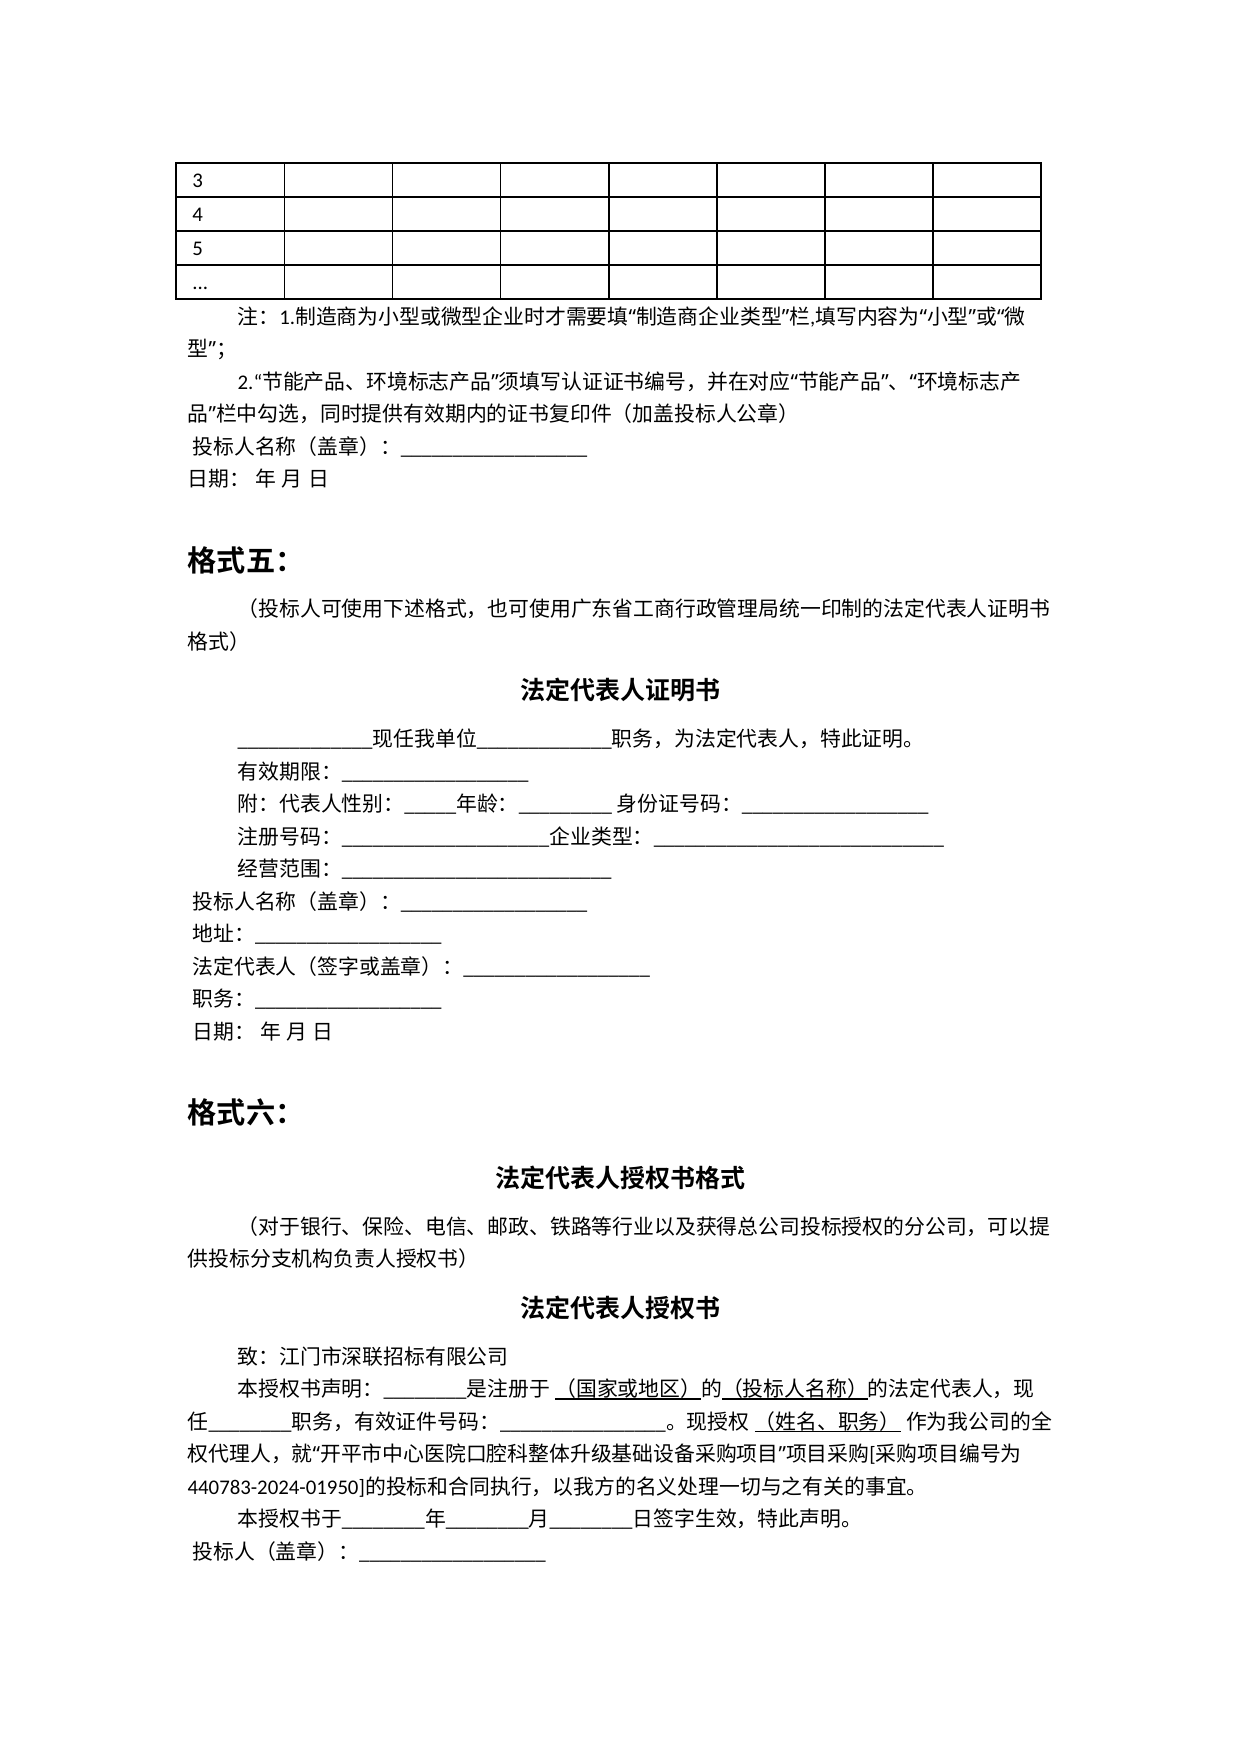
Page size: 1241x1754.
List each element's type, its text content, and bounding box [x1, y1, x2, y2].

table_cell [826, 198, 932, 230]
table_cell [285, 266, 392, 298]
text 投标人名称（盖章）：__________________ [187, 885, 1053, 917]
table_cell [934, 164, 1040, 196]
text 本授权书于________年________月________日签字生效，特此声明。 [187, 1502, 1053, 1535]
table_cell ... [177, 266, 284, 298]
text 法定代表人（签字或盖章）：__________________ [187, 950, 1053, 982]
text 经营范围：__________________________ [187, 852, 1053, 885]
text 法定代表人证明书 [187, 657, 1053, 722]
table_cell [718, 266, 824, 298]
text （投标人可使用下述格式，也可使用广东省工商行政管理局统一印制的法定代表人证明书格式） [187, 592, 1053, 657]
table_cell [826, 164, 932, 196]
text 投标人名称（盖章）：__________________ [187, 430, 1053, 462]
text 格式五： [187, 527, 1053, 592]
text 日期： 年 月 日 [187, 462, 1053, 495]
table_cell 3 [177, 164, 284, 196]
table_cell [501, 198, 608, 230]
text 注：1.制造商为小型或微型企业时才需要填“制造商企业类型”栏,填写内容为“小型”或“微型”； [187, 300, 1053, 365]
table_cell [501, 232, 608, 264]
table_cell [285, 198, 392, 230]
text 本授权书声明：________是注册于 （国家或地区）的（投标人名称）的法定代表人，现任________职务，有效证件号码：________________。现授权 （姓名、职务） 作为我公司的全权代理人，就“开平市中心医院口腔科整体升级基础设备采购项目”项目采购[采购项目编号为440783-2024-01950]的投标和合同执行，以我方的名义处理一切与之有关的事宜。 [187, 1372, 1053, 1502]
table_cell [501, 164, 608, 196]
text 注册号码：____________________企业类型：____________________________ [187, 820, 1053, 852]
table_cell [393, 198, 500, 230]
text 有效期限：__________________ [187, 755, 1053, 787]
table_cell [393, 164, 500, 196]
table_cell [718, 164, 824, 196]
table_cell [934, 266, 1040, 298]
text 投标人（盖章）：__________________ [187, 1535, 1053, 1567]
text 法定代表人授权书 [187, 1275, 1053, 1340]
text 2.“节能产品、环境标志产品”须填写认证证书编号，并在对应“节能产品”、“环境标志产品”栏中勾选，同时提供有效期内的证书复印件（加盖投标人公章） [187, 365, 1053, 430]
table_cell [610, 266, 716, 298]
table_cell [826, 232, 932, 264]
table_cell [718, 232, 824, 264]
text 致：江门市深联招标有限公司 [187, 1340, 1053, 1372]
table_cell [610, 198, 716, 230]
table_cell [393, 266, 500, 298]
table_cell [610, 232, 716, 264]
table_cell 5 [177, 232, 284, 264]
text _____________现任我单位_____________职务，为法定代表人，特此证明。 [187, 722, 1053, 755]
table_cell [285, 232, 392, 264]
table_cell [501, 266, 608, 298]
text 格式六： [187, 1080, 1053, 1145]
table_cell [285, 164, 392, 196]
text 日期： 年 月 日 [187, 1015, 1053, 1047]
table_cell 4 [177, 198, 284, 230]
table_cell [826, 266, 932, 298]
text 地址：__________________ [187, 917, 1053, 950]
table_cell [393, 232, 500, 264]
table_cell [934, 198, 1040, 230]
text 法定代表人授权书格式 [187, 1145, 1053, 1210]
table_cell [610, 164, 716, 196]
table_cell [718, 198, 824, 230]
text 附：代表人性别：_____年龄：_________ 身份证号码：__________________ [187, 787, 1053, 820]
text 职务：__________________ [187, 982, 1053, 1015]
text （对于银行、保险、电信、邮政、铁路等行业以及获得总公司投标授权的分公司，可以提供投标分支机构负责人授权书） [187, 1210, 1053, 1275]
table_cell [934, 232, 1040, 264]
